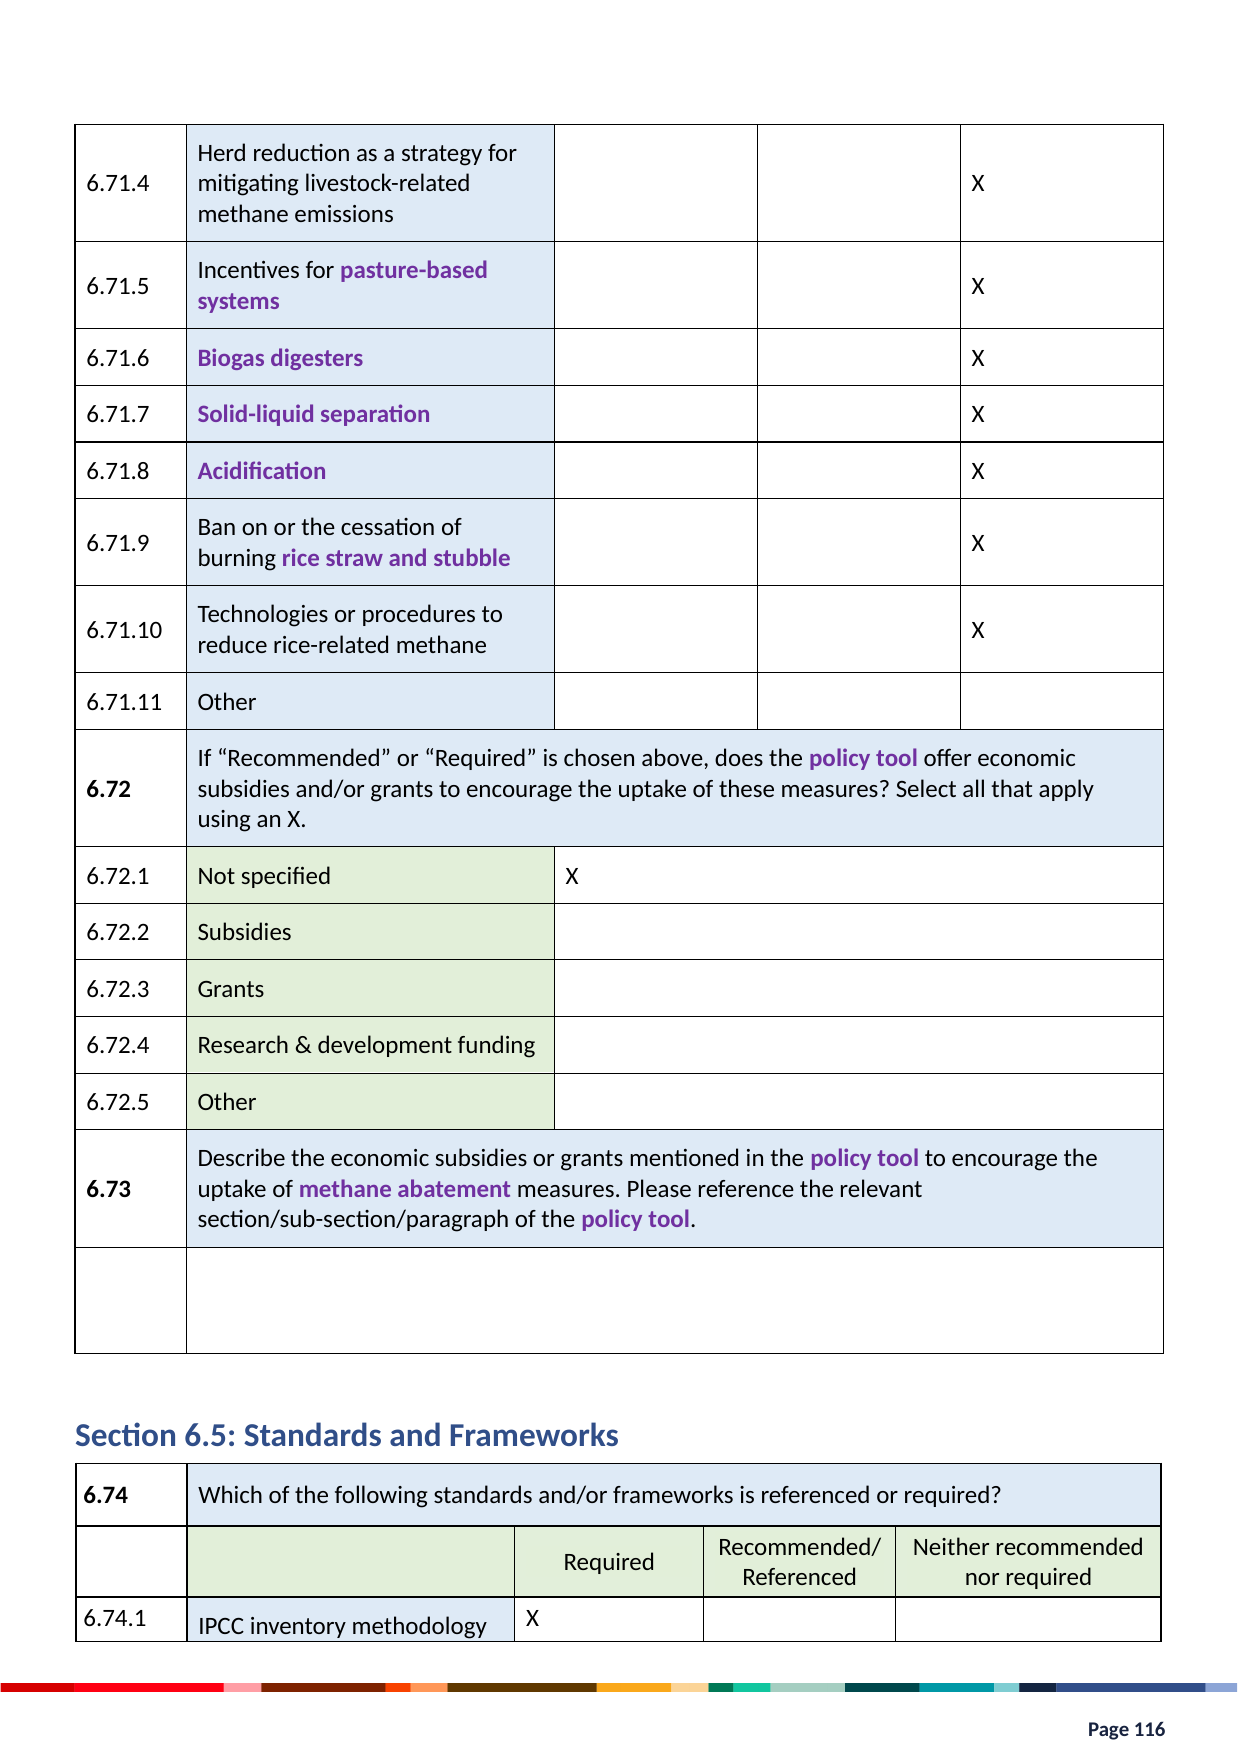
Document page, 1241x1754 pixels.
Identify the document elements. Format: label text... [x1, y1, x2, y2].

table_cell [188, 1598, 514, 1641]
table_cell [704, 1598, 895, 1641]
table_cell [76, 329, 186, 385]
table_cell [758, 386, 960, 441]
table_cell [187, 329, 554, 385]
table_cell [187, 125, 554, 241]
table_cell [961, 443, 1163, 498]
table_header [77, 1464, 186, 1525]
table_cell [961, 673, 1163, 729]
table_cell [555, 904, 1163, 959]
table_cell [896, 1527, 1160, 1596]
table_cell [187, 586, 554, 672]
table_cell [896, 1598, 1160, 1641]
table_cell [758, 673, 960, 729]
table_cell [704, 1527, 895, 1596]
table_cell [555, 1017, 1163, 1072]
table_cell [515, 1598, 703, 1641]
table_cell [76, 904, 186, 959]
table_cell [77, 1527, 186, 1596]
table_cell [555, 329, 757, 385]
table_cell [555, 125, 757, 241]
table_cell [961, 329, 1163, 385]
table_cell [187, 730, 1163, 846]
picture [0, 1683, 1236, 1692]
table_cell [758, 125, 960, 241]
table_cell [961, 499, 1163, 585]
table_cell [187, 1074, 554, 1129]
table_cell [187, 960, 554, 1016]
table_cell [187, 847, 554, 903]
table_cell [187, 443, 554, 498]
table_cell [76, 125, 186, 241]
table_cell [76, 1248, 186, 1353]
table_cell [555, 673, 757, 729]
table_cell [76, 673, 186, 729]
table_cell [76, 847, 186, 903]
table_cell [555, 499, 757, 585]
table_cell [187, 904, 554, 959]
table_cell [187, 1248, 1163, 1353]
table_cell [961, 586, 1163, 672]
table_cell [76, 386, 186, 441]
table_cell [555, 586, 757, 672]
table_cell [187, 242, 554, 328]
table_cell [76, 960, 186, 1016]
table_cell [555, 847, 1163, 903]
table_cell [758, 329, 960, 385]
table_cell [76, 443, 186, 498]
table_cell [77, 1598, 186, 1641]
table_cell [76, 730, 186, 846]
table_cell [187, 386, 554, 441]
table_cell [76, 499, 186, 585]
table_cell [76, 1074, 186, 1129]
subtitle Section 6.5: Standards and Frameworks [75, 1414, 1165, 1454]
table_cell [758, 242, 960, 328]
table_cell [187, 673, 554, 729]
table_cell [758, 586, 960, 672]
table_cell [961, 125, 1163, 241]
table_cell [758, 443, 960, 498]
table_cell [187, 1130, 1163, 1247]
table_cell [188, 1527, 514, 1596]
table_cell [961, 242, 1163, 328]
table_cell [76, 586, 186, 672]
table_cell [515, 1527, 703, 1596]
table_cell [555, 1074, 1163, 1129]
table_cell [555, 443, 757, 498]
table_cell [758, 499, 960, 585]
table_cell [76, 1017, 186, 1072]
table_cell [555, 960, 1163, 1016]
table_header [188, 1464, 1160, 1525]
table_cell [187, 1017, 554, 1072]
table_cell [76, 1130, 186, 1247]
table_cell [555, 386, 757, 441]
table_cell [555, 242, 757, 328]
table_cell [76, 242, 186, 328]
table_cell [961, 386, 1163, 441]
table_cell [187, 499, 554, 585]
